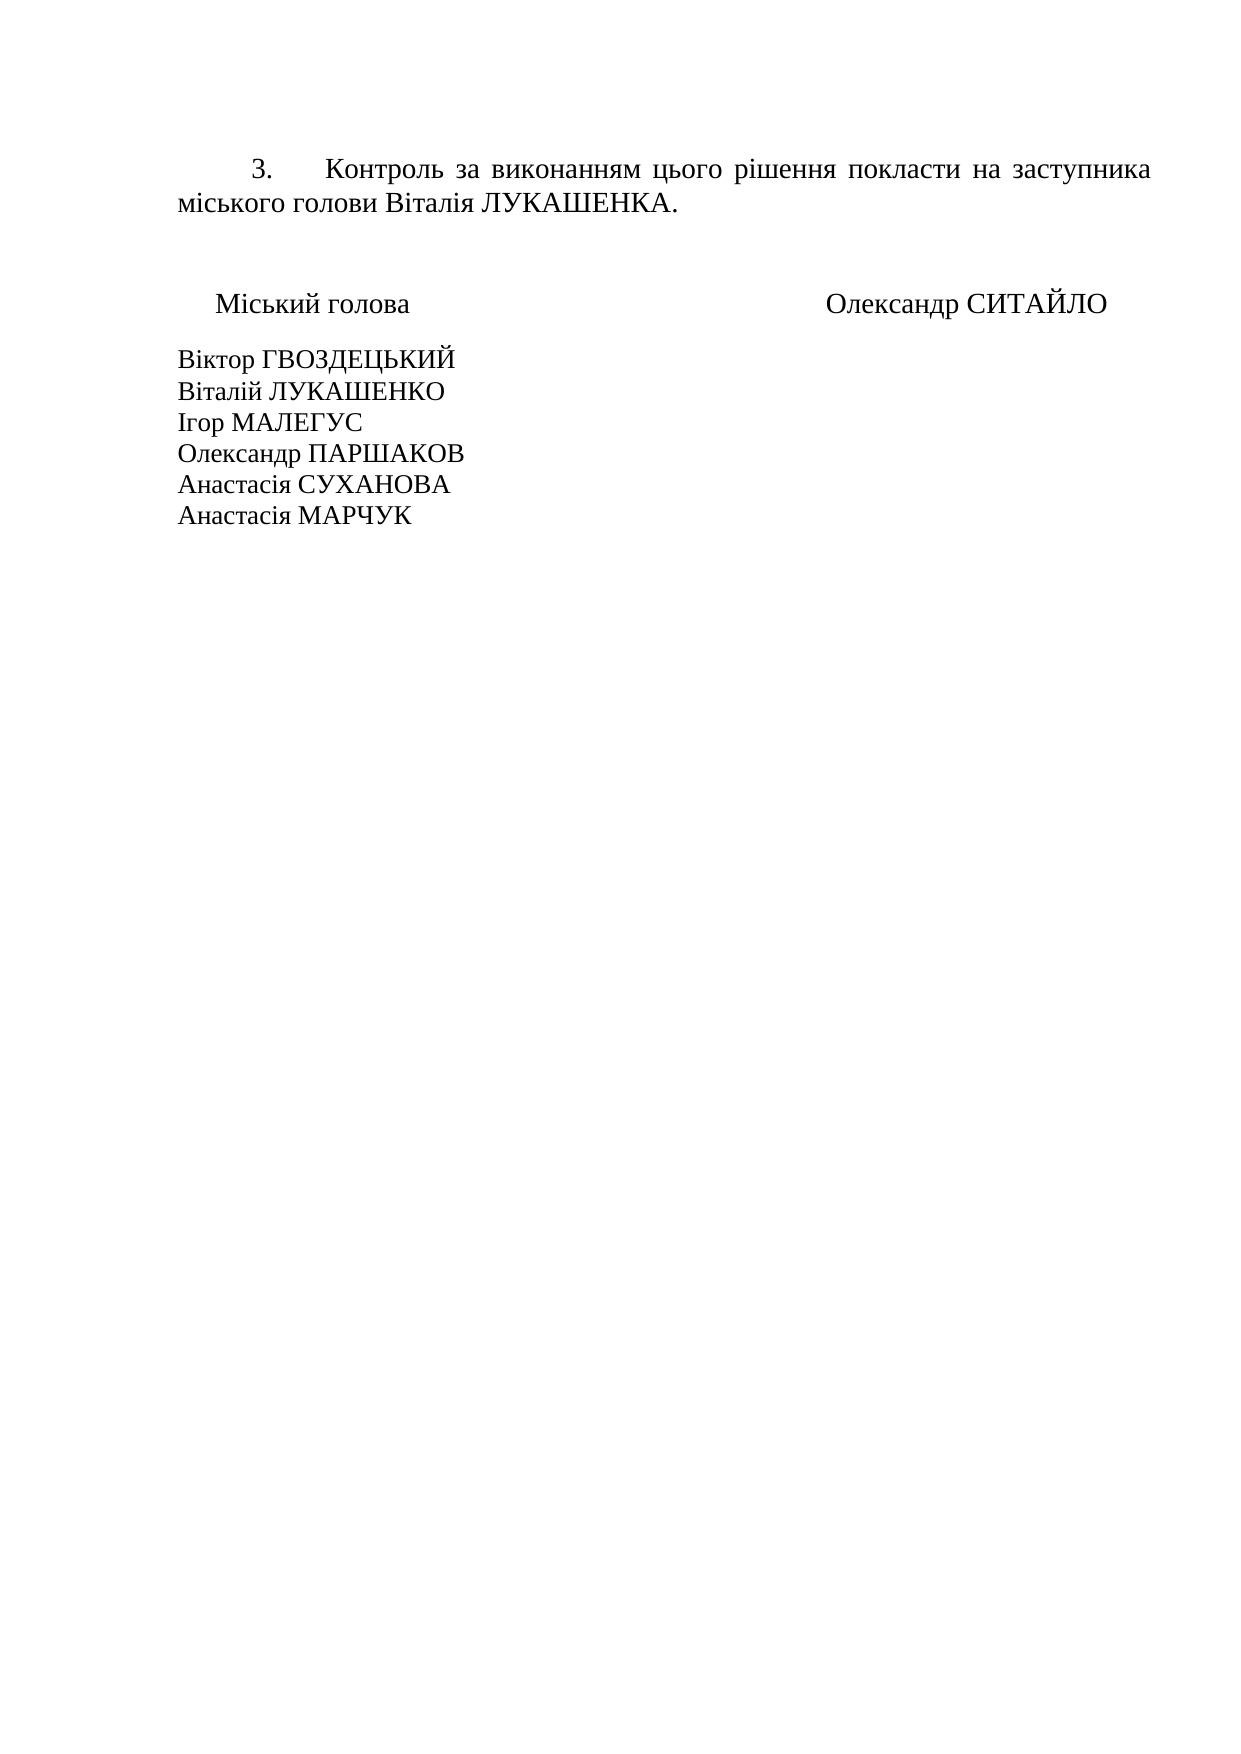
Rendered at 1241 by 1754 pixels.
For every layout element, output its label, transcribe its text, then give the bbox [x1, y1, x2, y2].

text Олександр ПАРШАКОВ [177, 437, 1152, 468]
text Анастасія СУХАНОВА [177, 468, 1152, 499]
text Ігор МАЛЕГУС [177, 406, 1152, 437]
list Міський голова Олександр СИТАЙЛО [215, 286, 1152, 319]
list Контроль за виконанням цього рішення покласти на заступника міського голови Віталія ЛУКАШЕНКА. [177, 152, 1152, 219]
text Віктор ГВОЗДЕЦЬКИЙ [177, 343, 1152, 374]
text Віталій ЛУКАШЕНКО [177, 374, 1152, 406]
text Анастасія МАРЧУК [177, 499, 1152, 530]
